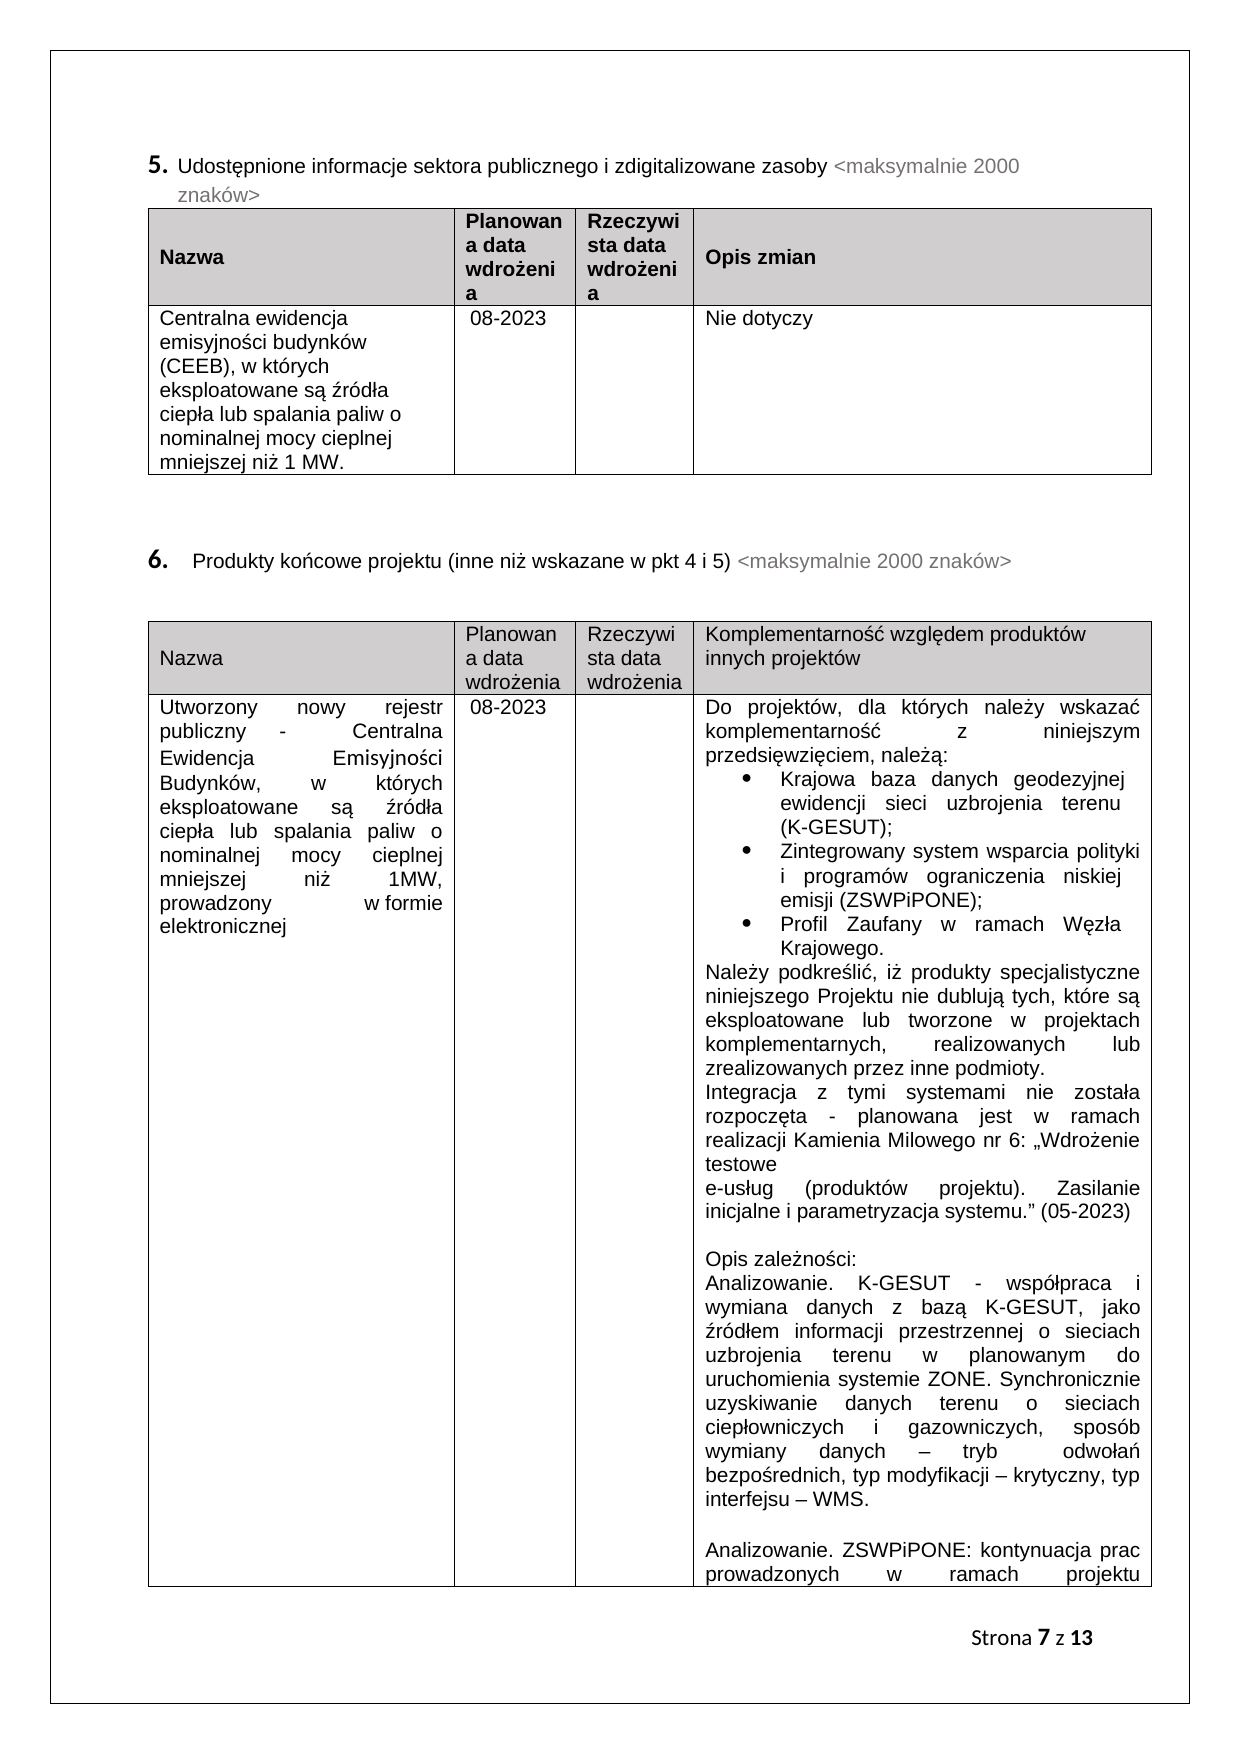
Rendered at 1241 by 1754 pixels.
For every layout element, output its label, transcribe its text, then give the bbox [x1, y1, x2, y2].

table_cell Centralna ewidencja emisyjności budynków (CEEB), w których eksploatowane są źródła ciepła lub spalania paliw o nominalnej mocy cieplnej mniejszej niż 1 MW. [149, 306, 454, 474]
table_cell Nie dotyczy [694, 306, 1151, 474]
table_cell [576, 695, 693, 1586]
table_cell 08-2023 [455, 306, 575, 474]
table_cell 08-2023 [455, 695, 575, 1586]
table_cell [149, 695, 454, 1586]
table_header Rzeczywista data wdrożenia [576, 622, 693, 694]
table_header Rzeczywista data wdrożenia [576, 209, 693, 305]
table_header Komplementarność względem produktów innych projektów [694, 622, 1151, 694]
table_header Nazwa [149, 209, 454, 305]
table_header Opis zmian [694, 209, 1151, 305]
table_cell [576, 306, 693, 474]
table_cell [694, 695, 1151, 1586]
subtitle Udostępnione informacje sektora publicznego i zdigitalizowane zasoby <maksymalnie 2000 znaków> [148, 147, 1093, 206]
subtitle Produkty końcowe projektu (inne niż wskazane w pkt 4 i 5) <maksymalnie 2000 znaków> [148, 543, 1093, 576]
table_header Planowana data wdrożenia [455, 622, 575, 694]
table_header Nazwa [149, 622, 454, 694]
table_header Planowana data wdrożenia [455, 209, 575, 305]
